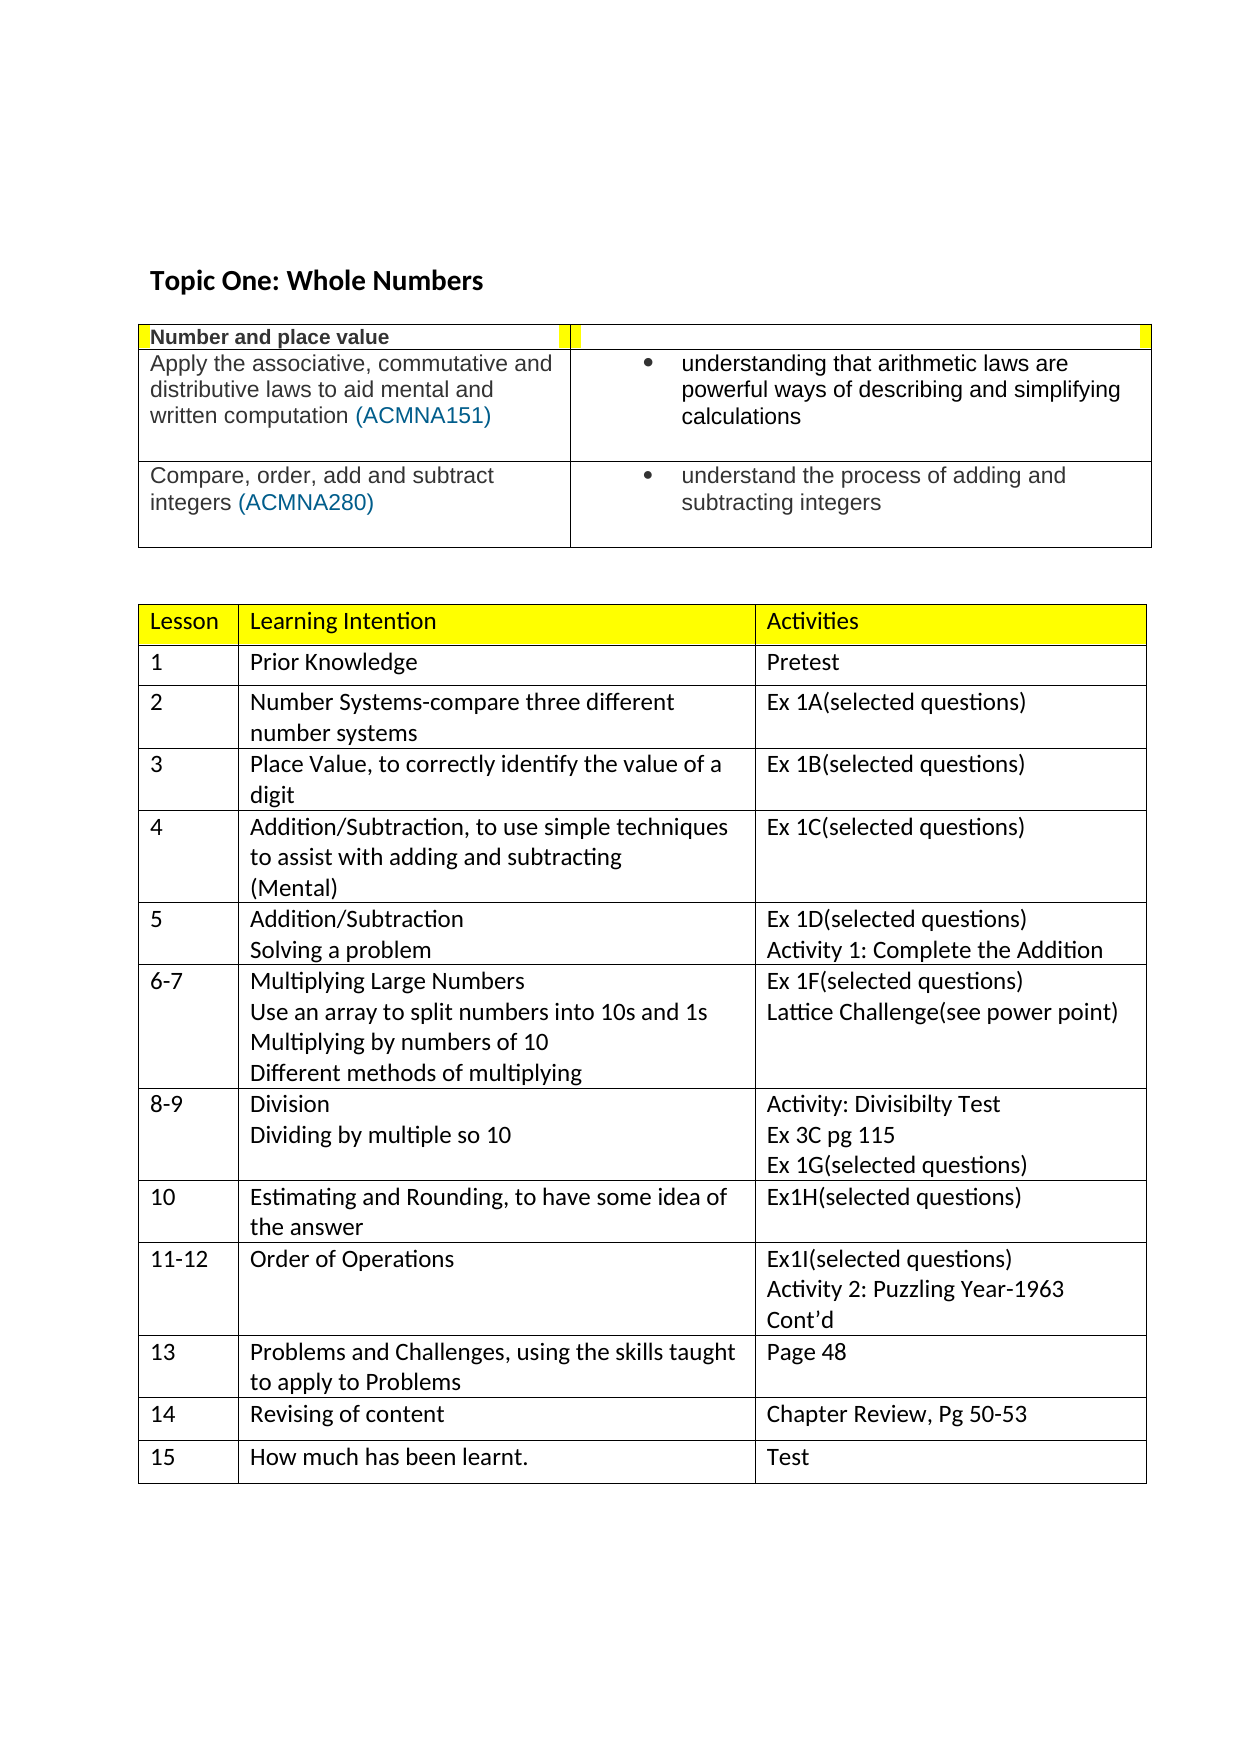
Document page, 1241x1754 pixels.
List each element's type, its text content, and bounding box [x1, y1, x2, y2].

table_cell Addition/Subtraction, to use simple techniques to assist with adding and subtracting (Mental) [239, 811, 755, 902]
table_header Activities [756, 605, 1146, 644]
table_cell 5 [139, 903, 238, 964]
table_cell Ex1I(selected questions) Activity 2: Puzzling Year-1963 Cont’d [756, 1243, 1146, 1335]
table_cell 14 [139, 1398, 238, 1440]
table_cell Addition/Subtraction Solving a problem [239, 903, 755, 964]
table_cell Activity: Divisibilty Test Ex 3C pg 115 Ex 1G(selected questions) [756, 1089, 1146, 1180]
table_header Learning Intention [239, 605, 755, 644]
table_cell 10 [139, 1181, 238, 1242]
table_cell How much has been learnt. [239, 1441, 755, 1483]
table_cell 6-7 [139, 965, 238, 1087]
table_cell 11-12 [139, 1243, 238, 1335]
table_cell Test [756, 1441, 1146, 1483]
table_header [571, 325, 581, 348]
table_cell Ex 1A(selected questions) [756, 686, 1146, 747]
table_cell Estimating and Rounding, to have some idea of the answer [239, 1181, 755, 1242]
table_cell Place Value, to correctly identify the value of a digit [239, 749, 755, 809]
table_cell Multiplying Large Numbers Use an array to split numbers into 10s and 1s Multiplying by numbers of 10 Different methods of multiplying [239, 965, 755, 1087]
table_header [1140, 325, 1151, 348]
table_cell Page 48 [756, 1336, 1146, 1397]
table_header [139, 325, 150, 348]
table_cell Apply the associative, commutative and distributive laws to aid mental and written computation (ACMNA151) [139, 350, 570, 461]
table_cell Chapter Review, Pg 50-53 [756, 1398, 1146, 1440]
table_cell Pretest [756, 646, 1146, 685]
table_cell 4 [139, 811, 238, 902]
table_cell 13 [139, 1336, 238, 1397]
table_cell understand the process of adding and subtracting integers [571, 462, 1151, 547]
table_cell Order of Operations [239, 1243, 755, 1335]
table_cell 8-9 [139, 1089, 238, 1180]
table_cell 3 [139, 749, 238, 809]
table_cell Ex 1C(selected questions) [756, 811, 1146, 902]
table_cell Ex1H(selected questions) [756, 1181, 1146, 1242]
table_header Lesson [139, 605, 238, 644]
table_cell Number Systems-compare three different number systems [239, 686, 755, 747]
table_cell Ex 1D(selected questions) Activity 1: Complete the Addition [756, 903, 1146, 964]
table_cell Division Dividing by multiple so 10 [239, 1089, 755, 1180]
table_cell Prior Knowledge [239, 646, 755, 685]
text Topic One: Whole Numbers [150, 262, 1090, 297]
table_cell 1 [139, 646, 238, 685]
table_cell 15 [139, 1441, 238, 1483]
table_cell Compare, order, add and subtract integers (ACMNA280) [139, 462, 570, 547]
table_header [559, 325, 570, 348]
table_cell Ex 1F(selected questions) Lattice Challenge(see power point) [756, 965, 1146, 1087]
table_cell Ex 1B(selected questions) [756, 749, 1146, 809]
table_cell understanding that arithmetic laws are powerful ways of describing and simplifying calculations [571, 350, 1151, 461]
table_cell Revising of content [239, 1398, 755, 1440]
table_cell 2 [139, 686, 238, 747]
table_cell Problems and Challenges, using the skills taught to apply to Problems [239, 1336, 755, 1397]
